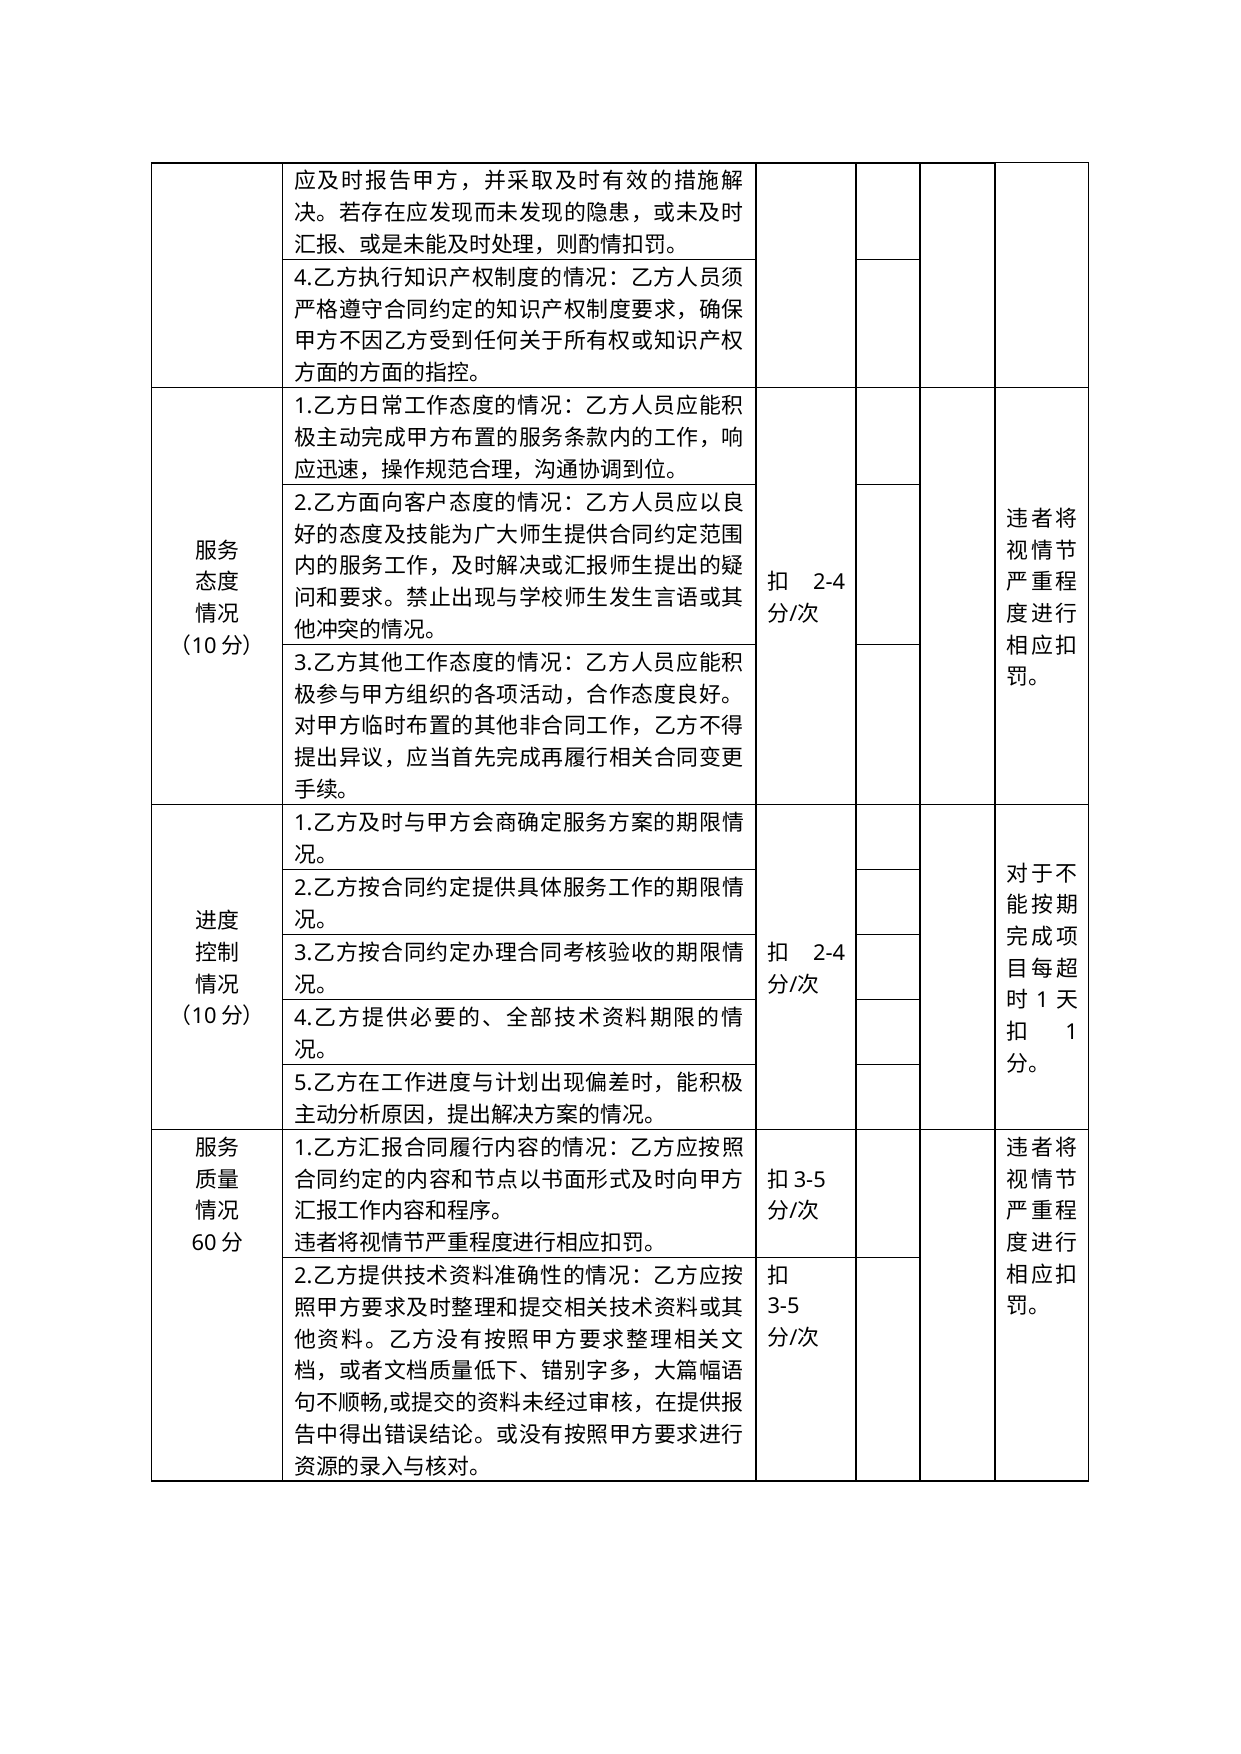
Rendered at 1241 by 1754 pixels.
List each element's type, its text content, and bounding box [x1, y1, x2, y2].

table_cell 1.乙方汇报合同履行内容的情况：乙方应按照合同约定的内容和节点以书面形式及时向甲方汇报工作内容和程序。 违者将视情节严重程度进行相应扣罚。 [283, 1130, 755, 1257]
table_cell 服务 质量 情况 60分 [152, 1130, 282, 1480]
table_cell [857, 485, 919, 643]
table_cell [857, 805, 919, 868]
table_cell 3.乙方按合同约定办理合同考核验收的期限情况。 [283, 935, 755, 998]
table_cell [857, 164, 919, 258]
table_cell 违者将视情节严重程度进行相应扣罚。 [996, 388, 1088, 803]
table_cell 4.乙方执行知识产权制度的情况：乙方人员须严格遵守合同约定的知识产权制度要求，确保甲方不因乙方受到任何关于所有权或知识产权方面的方面的指控。 [283, 260, 755, 387]
table_cell 2.乙方面向客户态度的情况：乙方人员应以良好的态度及技能为广大师生提供合同约定范围内的服务工作，及时解决或汇报师生提出的疑问和要求。禁止出现与学校师生发生言语或其他冲突的情况。 [283, 485, 755, 643]
table_cell 4.乙方提供必要的、全部技术资料期限的情况。 [283, 1000, 755, 1063]
table_cell 服务 态度 情况 （10分） [152, 388, 282, 803]
table_cell [857, 1065, 919, 1128]
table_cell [283, 164, 755, 258]
table_cell [857, 1130, 919, 1257]
table_cell [857, 1258, 919, 1480]
table_cell 5.乙方在工作进度与计划出现偏差时，能积极主动分析原因，提出解决方案的情况。 [283, 1065, 755, 1128]
table_cell [921, 805, 994, 1128]
table_cell 1.乙方及时与甲方会商确定服务方案的期限情况。 [283, 805, 755, 868]
table_cell 扣 3-5 分/次 [757, 1258, 855, 1480]
table_cell [857, 260, 919, 387]
table_cell 1.乙方日常工作态度的情况：乙方人员应能积极主动完成甲方布置的服务条款内的工作，响应迅速，操作规范合理，沟通协调到位。 [283, 388, 755, 483]
table_cell [857, 388, 919, 483]
table_cell [921, 388, 994, 803]
table_cell 3.乙方其他工作态度的情况：乙方人员应能积极参与甲方组织的各项活动，合作态度良好。对甲方临时布置的其他非合同工作，乙方不得提出异议，应当首先完成再履行相关合同变更手续。 [283, 645, 755, 803]
table_cell 扣2-4分/次 [757, 388, 855, 803]
table_cell 扣2-4分/次 [757, 805, 855, 1128]
table_cell [857, 870, 919, 933]
table_cell 对于不能按期完成项目每超时1天扣1分。 [996, 805, 1088, 1128]
table_cell [857, 645, 919, 803]
table_cell 扣3-5 分/次 [757, 1130, 855, 1257]
table_cell [857, 935, 919, 998]
table_cell 进度 控制 情况 （10分） [152, 805, 282, 1128]
table_cell 2.乙方提供技术资料准确性的情况：乙方应按照甲方要求及时整理和提交相关技术资料或其他资料。乙方没有按照甲方要求整理相关文档，或者文档质量低下、错别字多，大篇幅语句不顺畅,或提交的资料未经过审核，在提供报告中得出错误结论。或没有按照甲方要求进行资源的录入与核对。 [283, 1258, 755, 1480]
table_cell 2.乙方按合同约定提供具体服务工作的期限情况。 [283, 870, 755, 933]
table_cell [921, 1130, 994, 1480]
table_cell 违者将视情节严重程度进行相应扣罚。 [996, 1130, 1088, 1480]
table_cell [857, 1000, 919, 1063]
